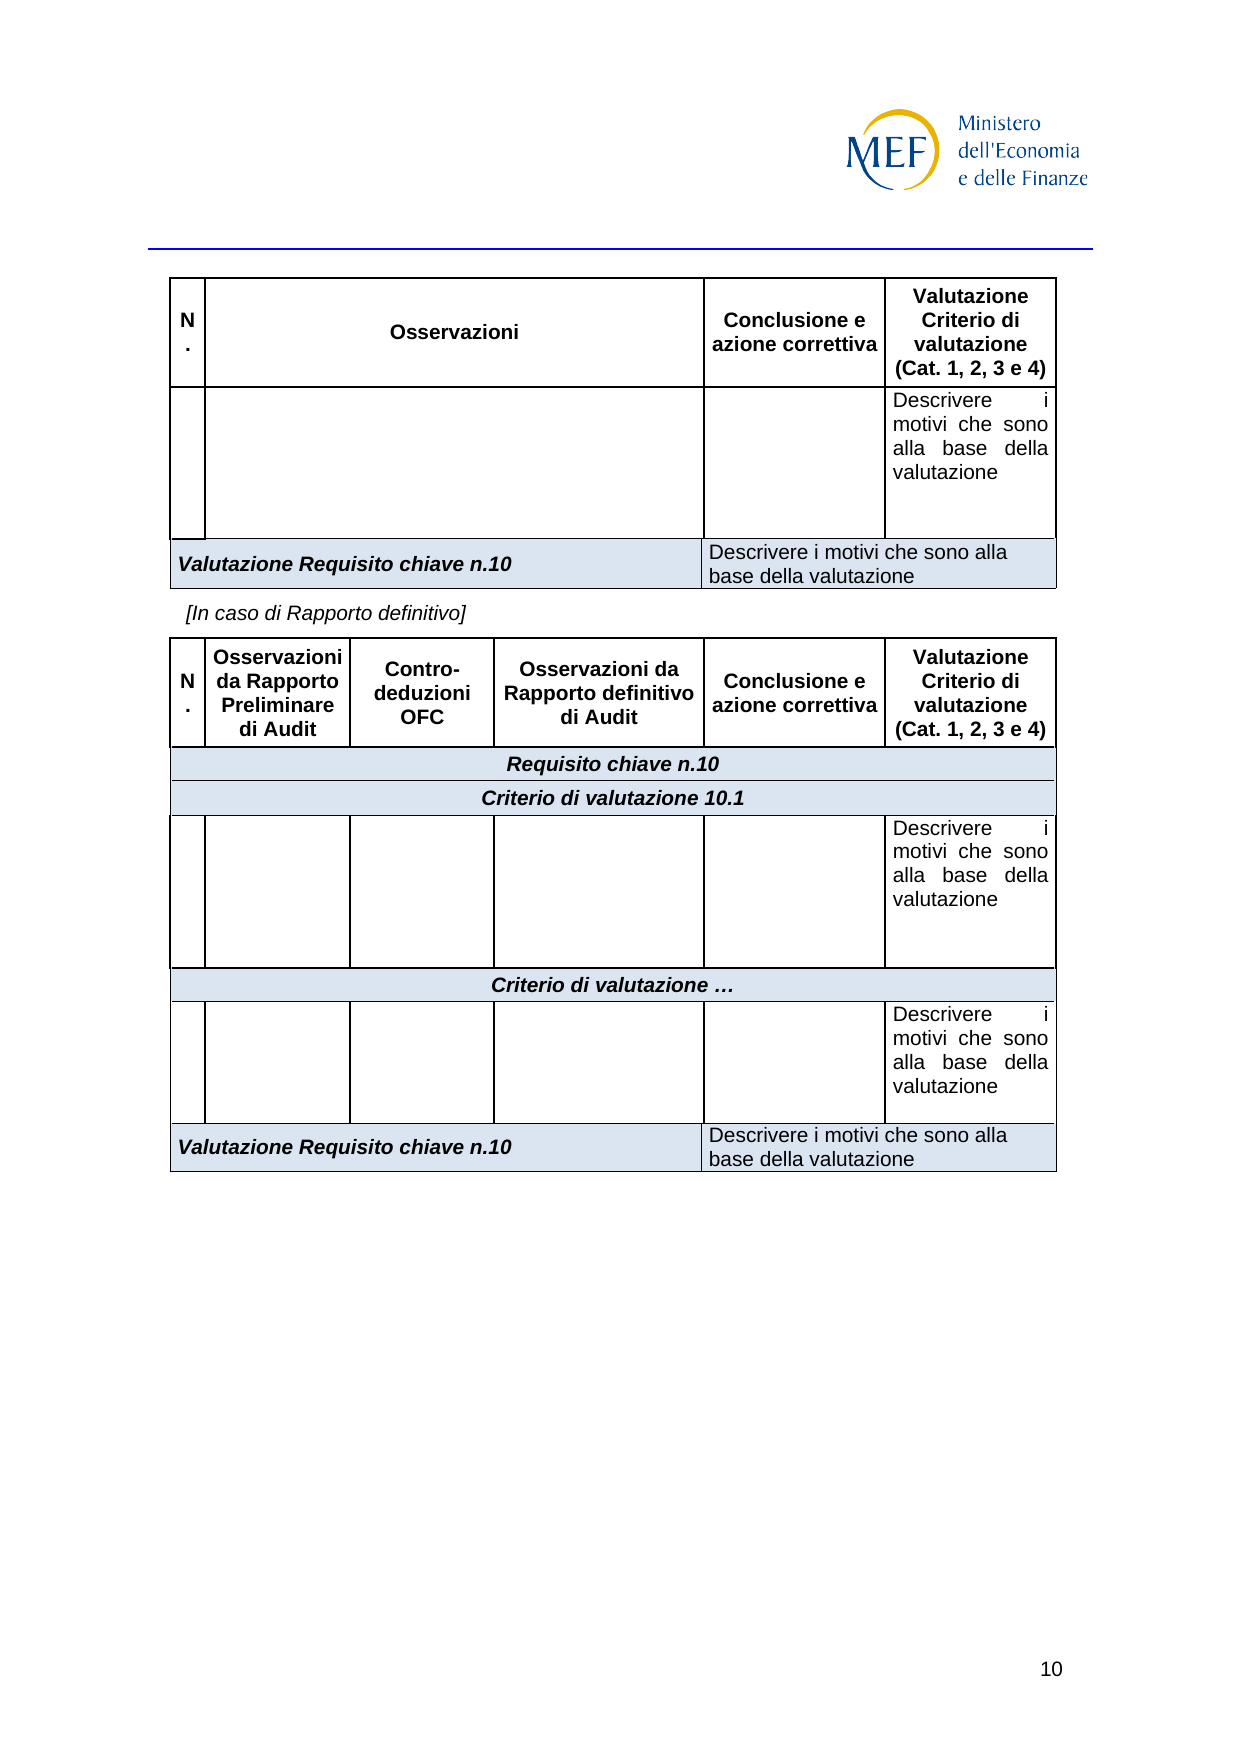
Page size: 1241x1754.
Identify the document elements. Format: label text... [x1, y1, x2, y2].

table_cell Descrivere i motivi che sono alla base della valutazione [702, 1123, 1056, 1171]
table_header Conclusione e azione correttiva [705, 279, 884, 386]
table_cell [351, 1002, 493, 1123]
table_cell [705, 816, 884, 936]
table_cell [206, 388, 703, 538]
table_cell Descrivere i motivi che sono alla base della valutazione [886, 388, 1055, 538]
table_header N. [171, 639, 204, 746]
table_header Osservazioni da Rapporto definitivo di Audit [495, 639, 703, 746]
table_cell [351, 936, 493, 967]
table_header Osservazioni da Rapporto Preliminare di Audit [206, 639, 349, 746]
table_header Valutazione Criterio di valutazione (Cat. 1, 2, 3 e 4) [886, 639, 1055, 746]
table_cell [495, 1002, 703, 1123]
table_header Valutazione Criterio di valutazione (Cat. 1, 2, 3 e 4) [886, 279, 1055, 386]
table_cell [495, 816, 703, 967]
table_cell [171, 1002, 204, 1123]
table_cell Descrivere i motivi che sono alla base della valutazione [886, 1001, 1056, 1123]
table_cell Criterio di valutazione … [171, 967, 1056, 1001]
table_cell [206, 1002, 349, 1123]
table_cell Valutazione Requisito chiave n.10 [171, 539, 701, 588]
table_cell [886, 936, 1055, 967]
table_header Contro- deduzioni OFC [351, 639, 493, 746]
table_cell [705, 388, 884, 538]
table_cell [171, 388, 204, 538]
table_header Conclusione e azione correttiva [705, 639, 884, 746]
table_cell [705, 936, 884, 967]
table_cell Descrivere i motivi che sono alla base della valutazione [702, 538, 1056, 588]
table_header Osservazioni [206, 279, 703, 386]
table_cell Descrivere i motivi che sono alla base della valutazione [886, 815, 1055, 936]
table_cell [171, 816, 204, 967]
table_header N. [171, 279, 204, 386]
text [In caso di Rapporto definitivo] [180, 601, 1063, 625]
table_cell Requisito chiave n.10 [171, 746, 1056, 780]
table_cell [351, 816, 493, 936]
table_cell [705, 1002, 884, 1123]
table_cell Criterio di valutazione 10.1 [171, 780, 1056, 815]
table_cell Valutazione Requisito chiave n.10 [171, 1124, 701, 1171]
picture [846, 109, 1088, 190]
table_cell [206, 816, 349, 967]
